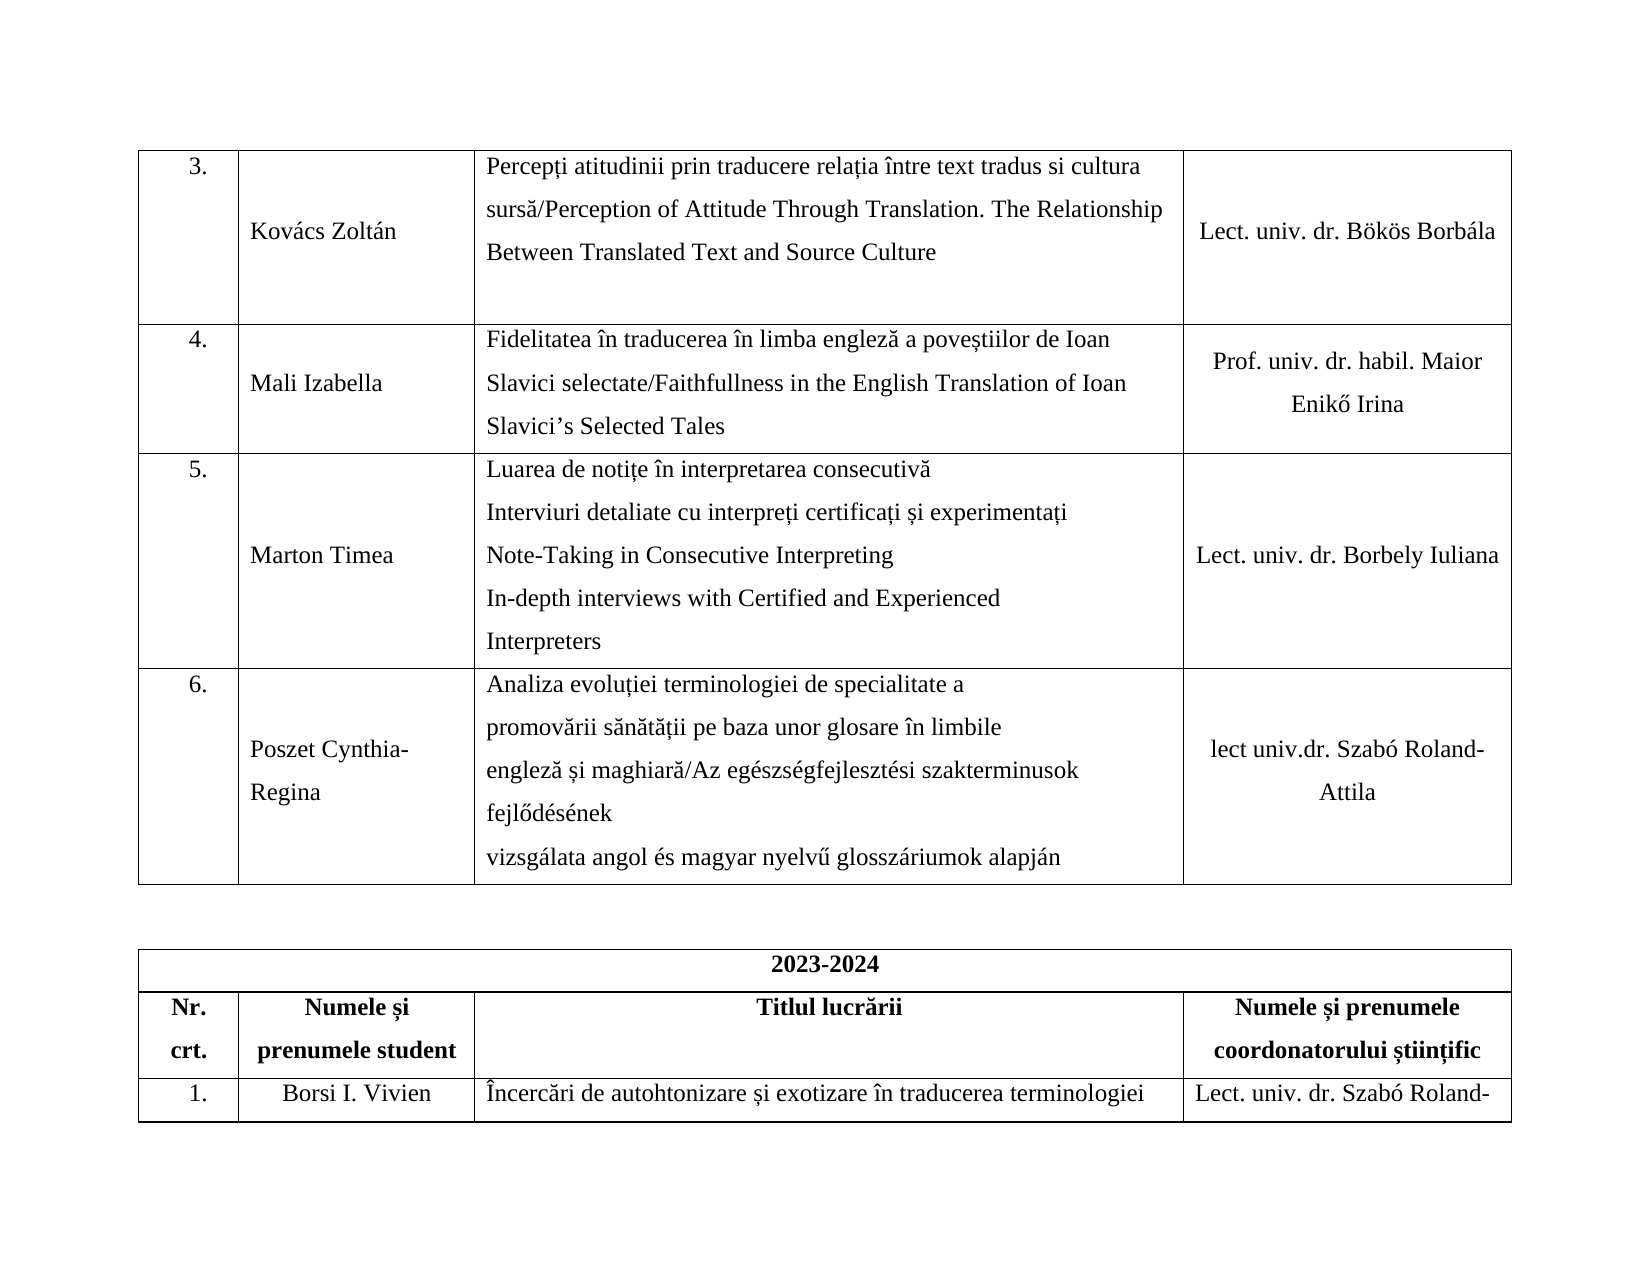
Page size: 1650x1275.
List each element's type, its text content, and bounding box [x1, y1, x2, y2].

table_cell [139, 669, 238, 883]
table_cell [139, 454, 238, 668]
table_cell Marton Timea [239, 454, 474, 668]
table_cell Kovács Zoltán [239, 151, 474, 323]
table_cell Mali Izabella [239, 325, 474, 453]
table_cell Numele și prenumele coordonatorului științific [1184, 993, 1511, 1077]
table_cell Luarea de notițe în interpretarea consecutivă Interviuri detaliate cu interpreți certificați și experimentați Note-Taking in Consecutive Interpreting In-depth interviews with Certified and Experienced Interpreters [475, 454, 1183, 668]
table_cell lect univ.dr. Szabó Roland-Attila [1184, 669, 1511, 883]
table_cell Lect. univ. dr. Borbely Iuliana [1184, 454, 1511, 668]
table_header 2023-2024 [139, 950, 1511, 991]
table_cell Titlul lucrării [475, 993, 1183, 1077]
table_cell Numele și prenumele student [239, 993, 474, 1077]
table_cell Fidelitatea în traducerea în limba engleză a poveștiilor de Ioan Slavici selectate/Faithfullness in the English Translation of Ioan Slavici’s Selected Tales [475, 325, 1183, 453]
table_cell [475, 1079, 1183, 1121]
table_cell Nr. crt. [139, 993, 238, 1077]
table_cell [139, 325, 238, 453]
table_cell Prof. univ. dr. habil. Maior Enikő Irina [1184, 325, 1511, 453]
table_cell [139, 1079, 238, 1121]
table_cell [1184, 1079, 1511, 1121]
table_cell Poszet Cynthia-Regina [239, 669, 474, 883]
table_cell Analiza evoluției terminologiei de specialitate a promovării sănătății pe baza unor glosare în limbile engleză și maghiară/Az egészségfejlesztési szakterminusok fejlődésének vizsgálata angol és magyar nyelvű glosszáriumok alapján [475, 669, 1183, 883]
table_cell [139, 151, 238, 323]
table_cell Percepți atitudinii prin traducere relația între text tradus si cultura sursă/Perception of Attitude Through Translation. The Relationship Between Translated Text and Source Culture [475, 151, 1183, 323]
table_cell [1184, 151, 1511, 323]
table_cell Borsi I. Vivien [239, 1079, 474, 1121]
